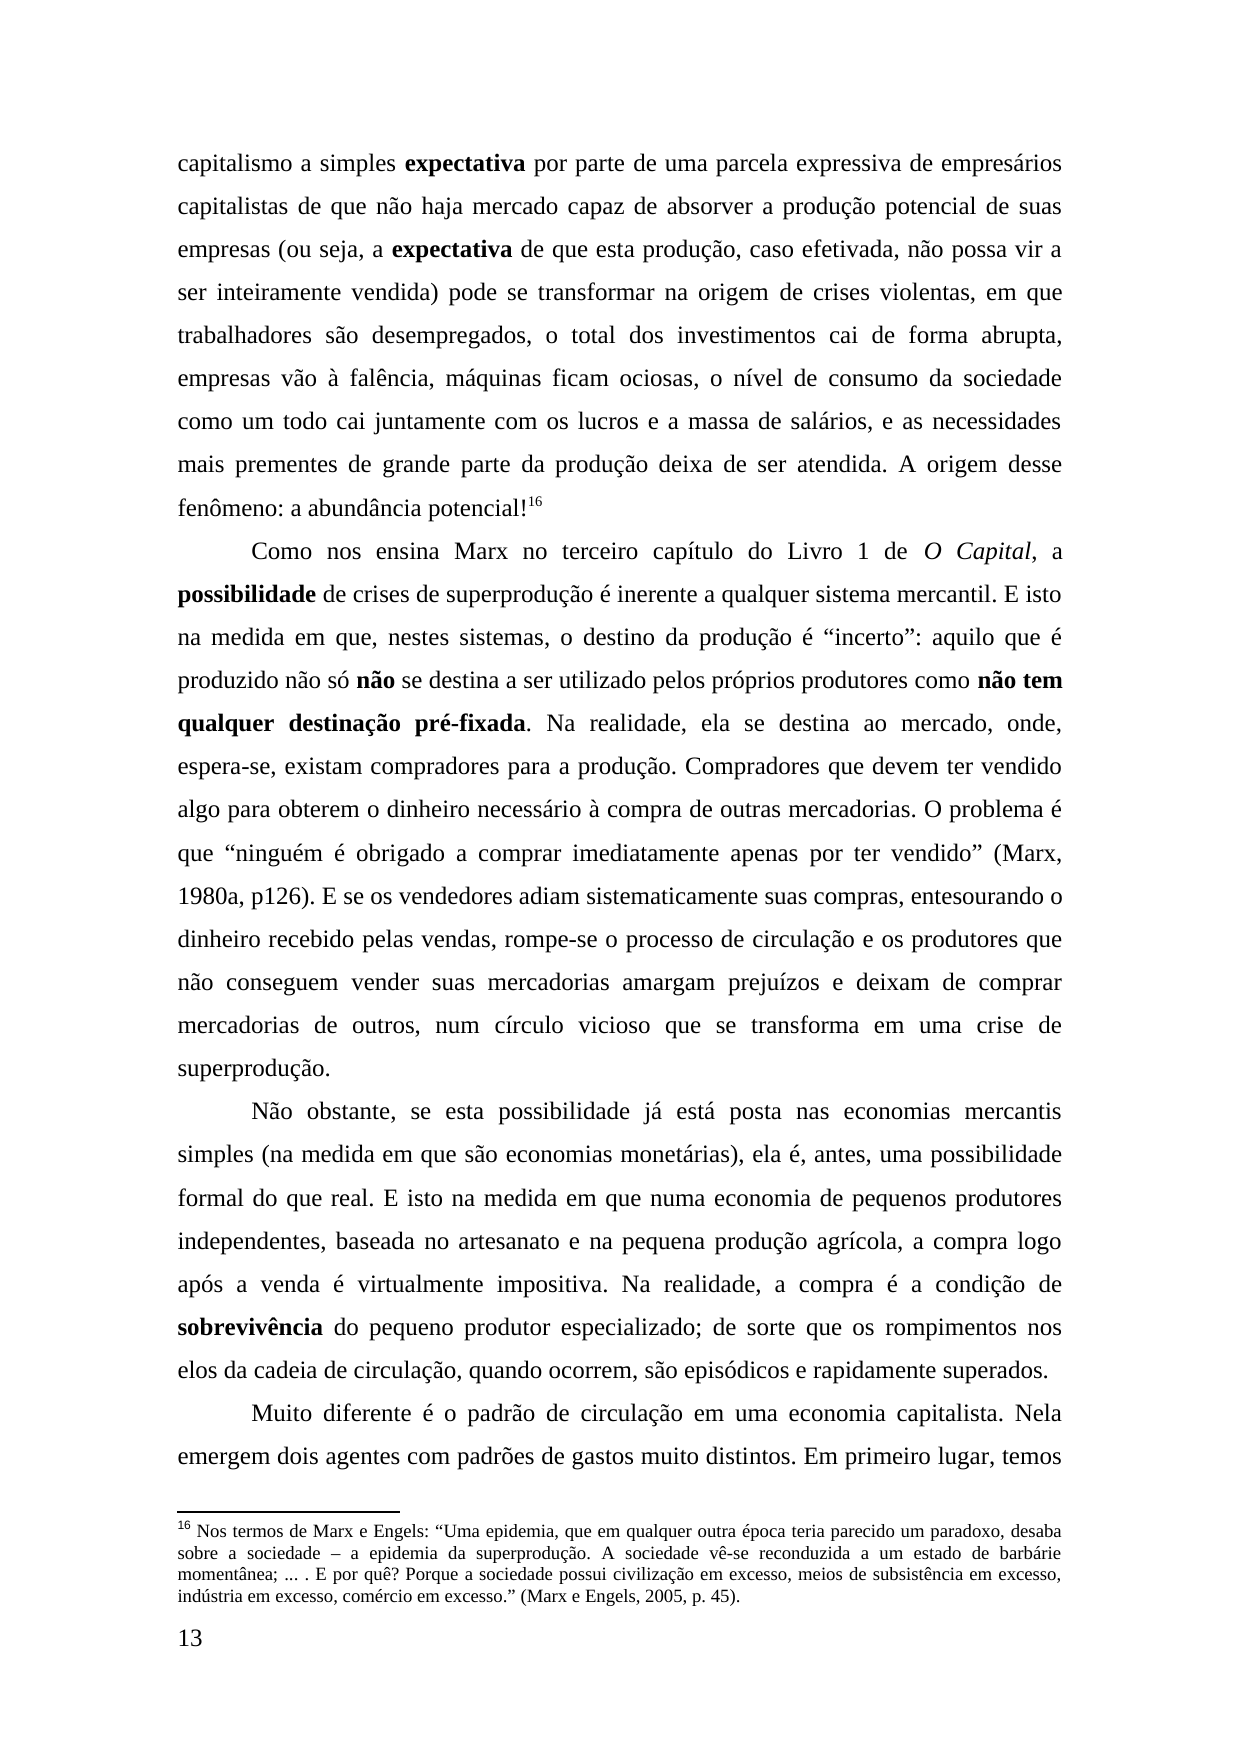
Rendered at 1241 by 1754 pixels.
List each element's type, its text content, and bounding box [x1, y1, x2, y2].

text Como nos ensina Marx no terceiro capítulo do Livro 1 de O Capital, a possibilidade de crises de superprodução é inerente a qualquer sistema mercantil. E isto na medida em que, nestes sistemas, o destino da produção é “incerto”: aquilo que é produzido não só não se destina a ser utilizado pelos próprios produtores como não tem qualquer destinação pré-fixada. Na realidade, ela se destina ao mercado, onde, espera-se, existam compradores para a produção. Compradores que devem ter vendido algo para obterem o dinheiro necessário à compra de outras mercadorias. O problema é que “ninguém é obrigado a comprar imediatamente apenas por ter vendido” (Marx, 1980a, p126). E se os vendedores adiam sistematicamente suas compras, entesourando o dinheiro recebido pelas vendas, rompe-se o processo de circulação e os produtores que não conseguem vender suas mercadorias amargam prejuízos e deixam de comprar mercadorias de outros, num círculo vicioso que se transforma em uma crise de superprodução. [177, 536, 1063, 1082]
text Não obstante, se esta possibilidade já está posta nas economias mercantis simples (na medida em que são economias monetárias), ela é, antes, uma possibilidade formal do que real. E isto na medida em que numa economia de pequenos produtores independentes, baseada no artesanato e na pequena produção agrícola, a compra logo após a venda é virtualmente impositiva. Na realidade, a compra é a condição de sobrevivência do pequeno produtor especializado; de sorte que os rompimentos nos elos da cadeia de circulação, quando ocorrem, são episódicos e rapidamente superados. [177, 1096, 1063, 1384]
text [177, 148, 1063, 521]
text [177, 1398, 1063, 1470]
